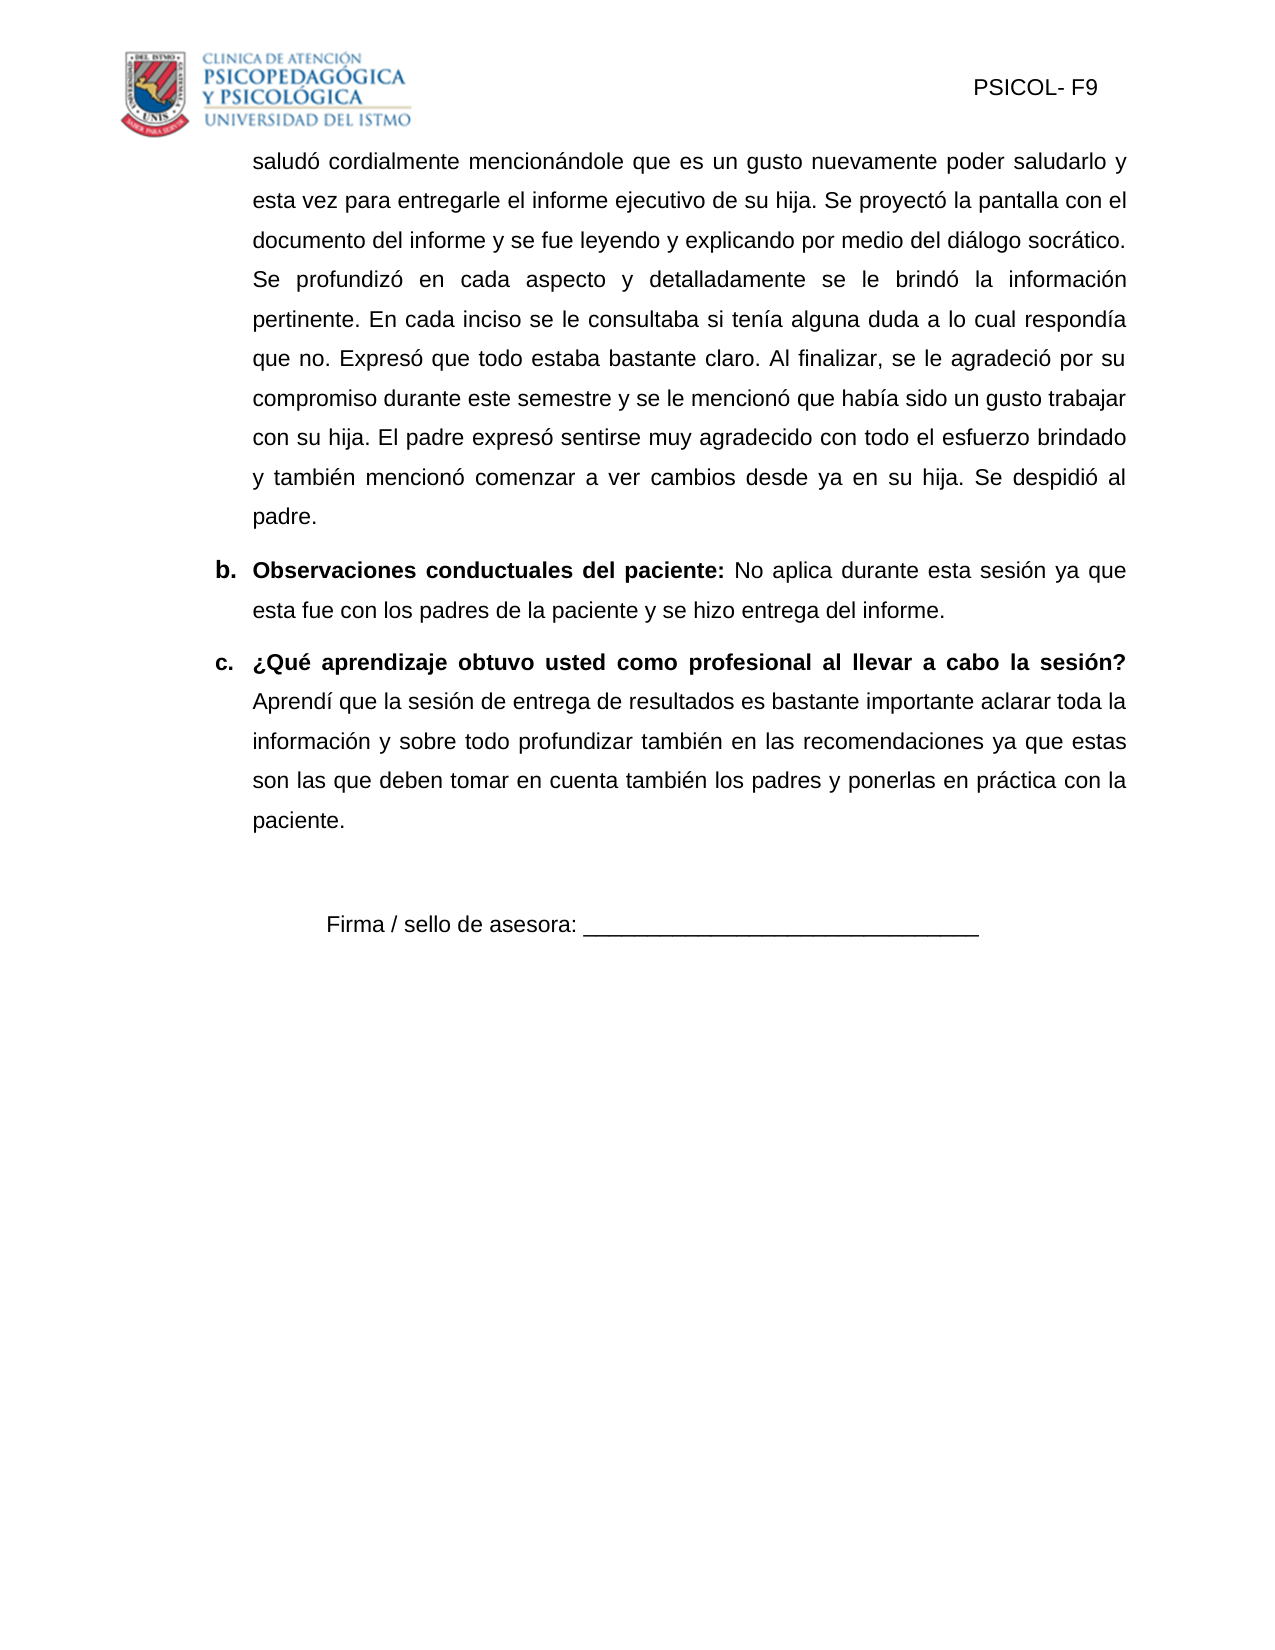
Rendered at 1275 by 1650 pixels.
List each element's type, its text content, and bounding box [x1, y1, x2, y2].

text Firma / sello de asesora: _______________________________ [177, 911, 1127, 937]
list Observaciones conductuales del paciente: No aplica durante esta sesión ya que esta fue con los padres de la paciente y se hizo entrega del informe. [215, 555, 1127, 623]
list ¿Qué aprendizaje obtuvo usted como profesional al llevar a cabo la sesión? Aprendí que la sesión de entrega de resultados es bastante importante aclarar toda la información y sobre todo profundizar también en las recomendaciones ya que estas son las que deben tomar en cuenta también los padres y ponerlas en práctica con la paciente. [215, 649, 1127, 833]
picture [65, 20, 437, 148]
